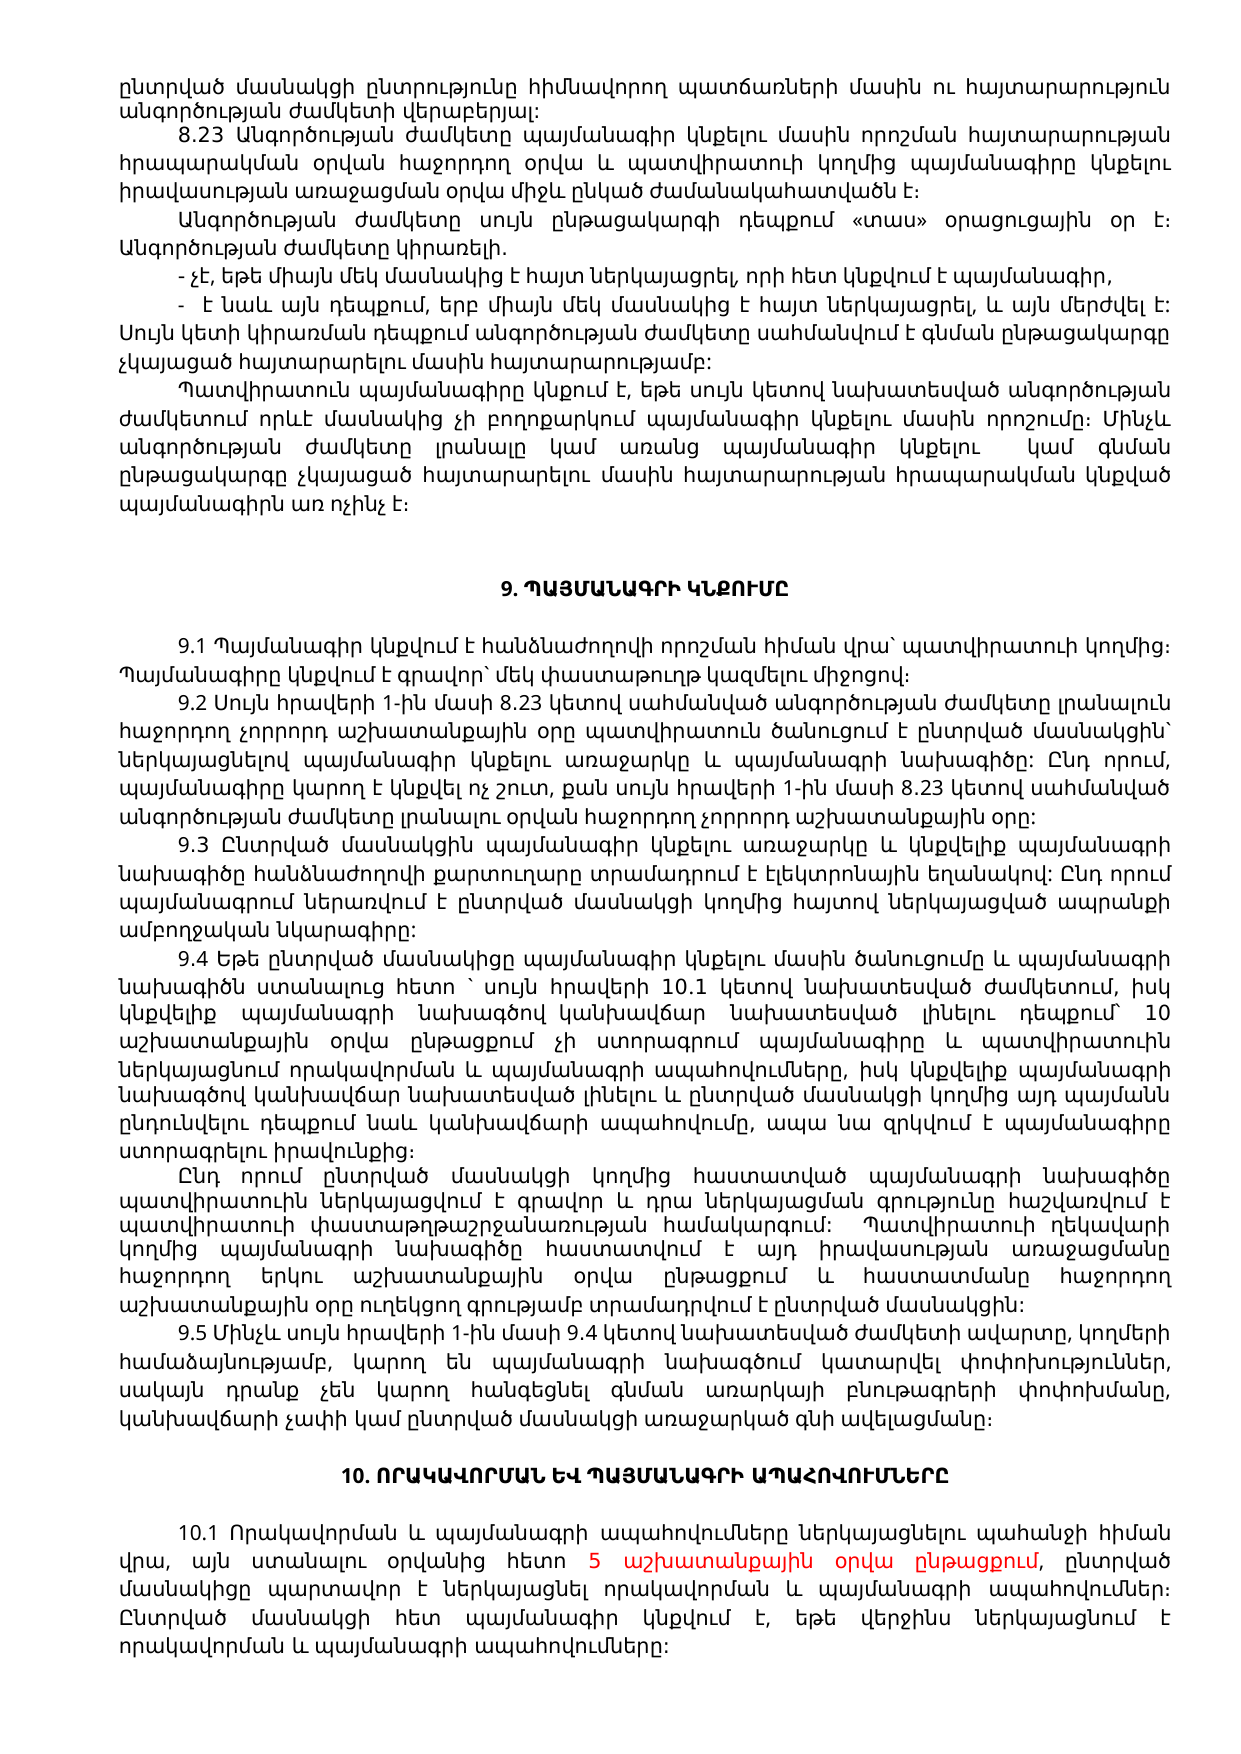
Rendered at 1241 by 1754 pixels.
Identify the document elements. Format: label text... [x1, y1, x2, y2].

text 10.1 Որակավորման և պայմանագրի ապահովումները ներկայացնելու պահանջի հիման վրա, այն ստանալու օրվանից հետո 5 աշխատանքային օրվա ընթացքում, ընտրված մասնակիցը պարտավոր է ներկայացնել որակավորման և պայմանագրի ապահովումներ։ Ընտրված մասնակցի հետ պայմանագիր կնքվում է, եթե վերջինս ներկայացնում է որակավորման և պայմանագրի ապահովումները: [118, 1518, 1171, 1660]
text Ընդ որում ընտրված մասնակցի կողմից հաստատված պայմանագրի նախագիծը պատվիրատուին ներկայացվում է գրավոր և դրա ներկայացման գրությունը հաշվառվում է պատվիրատուի փաստաթղթաշրջանառության համակարգում: Պատվիրատուի ղեկավարի կողմից պայմանագրի նախագիծը հաստատվում է այդ իրավասության առաջացմանը հաջորդող երկու աշխատանքային օրվա ընթացքում և հաստատմանը հաջորդող աշխատանքային օրը ուղեկցող գրությամբ տրամադրվում է ընտրված մասնակցին: [118, 1164, 1171, 1318]
text 9.3 Ընտրված մասնակցին պայմանագիր կնքելու առաջարկը և կնքվելիք պայմանագրի նախագիծը հանձնաժողովի քարտուղարը տրամադրում է էլեկտրոնային եղանակով: Ընդ որում պայմանագրում ներառվում է ընտրված մասնակցի կողմից հայտով ներկայացված ապրանքի ամբողջական նկարագիրը: [118, 830, 1171, 944]
text - է նաև այն դեպքում, երբ միայն մեկ մասնակից է հայտ ներկայացրել, և այն մերժվել է: Սույն կետի կիրառման դեպքում անգործության ժամկետը սահմանվում է գնման ընթացակարգը չկայացած հայտարարելու մասին հայտարարությամբ: [118, 290, 1171, 375]
text - չէ, եթե միայն մեկ մասնակից է հայտ ներկայացրել, որի հետ կնքվում է պայմանագիր, [118, 262, 1171, 290]
text 9.4 Եթե ընտրված մասնակիցը պայմանագիր կնքելու մասին ծանուցումը և պայմանագրի նախագիծն ստանալուց հետո ` սույն հրավերի 10.1 կետով նախատեսված ժամկետում, իսկ կնքվելիք պայմանագրի նախագծով կանխավճար նախատեսված լինելու դեպքում՝ 10 աշխատանքային օրվա ընթացքում չի ստորագրում պայմանագիրը և պատվիրատուին ներկայացնում որակավորման և պայմանագրի ապահովումները, իսկ կնքվելիք պայմանագրի նախագծով կանխավճար նախատեսված լինելու և ընտրված մասնակցի կողմից այդ պայմանն ընդունվելու դեպքում նաև կանխավճարի ապահովումը, ապա նա զրկվում է պայմանագիրը ստորագրելու իրավունքից։ [118, 944, 1171, 1164]
text 9.1 Պայմանագիր կնքվում է հանձնաժողովի որոշման հիման վրա` պատվիրատուի կողմից։ Պայմանագիրը կնքվում է գրավոր` մեկ փաստաթուղթ կազմելու միջոցով։ [118, 631, 1171, 688]
text 9. ՊԱՅՄԱՆԱԳՐԻ ԿՆՔՈՒՄԸ [118, 574, 1171, 603]
text 9.5 Մինչև սույն հրավերի 1-ին մասի 9.4 կետով նախատեսված ժամկետի ավարտը, կողմերի համաձայնությամբ, կարող են պայմանագրի նախագծում կատարվել փոփոխություններ, սակայն դրանք չեն կարող հանգեցնել գնման առարկայի բնութագրերի փոփոխմանը, կանխավճարի չափի կամ ընտրված մասնակցի առաջարկած գնի ավելացմանը։ [118, 1318, 1171, 1432]
text Անգործության ժամկետը սույն ընթացակարգի դեպքում «տաս» օրացուցային օր է։ Անգործության ժամկետը կիրառելի. [118, 205, 1171, 262]
text 10. ՈՐԱԿԱՎՈՐՄԱՆ ԵՎ ՊԱՅՄԱՆԱԳՐԻ ԱՊԱՀՈՎՈՒՄՆԵՐԸ [118, 1461, 1171, 1489]
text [118, 75, 1171, 123]
text Պատվիրատուն պայմանագիրը կնքում է, եթե սույն կետով նախատեսված անգործության ժամկետում որևէ մասնակից չի բողոքարկում պայմանագիր կնքելու մասին որոշումը։ Մինչև անգործության ժամկետը լրանալը կամ առանց պայմանագիր կնքելու կամ գնման ընթացակարգը չկայացած հայտարարելու մասին հայտարարության հրապարակման կնքված պայմանագիրն առ ոչինչ է։ [118, 375, 1171, 517]
text 8.23 Անգործության ժամկետը պայմանագիր կնքելու մասին որոշման հայտարարության հրապարակման օրվան հաջորդող օրվա և պատվիրատուի կողմից պայմանագիրը կնքելու իրավասության առաջացման օրվա միջև ընկած ժամանակահատվածն է։ [118, 123, 1171, 205]
text 9.2 Սույն հրավերի 1-ին մասի 8.23 կետով սահմանված անգործության ժամկետը լրանալուն հաջորդող չորրորդ աշխատանքային օրը պատվիրատուն ծանուցում է ընտրված մասնակցին` ներկայացնելով պայմանագիր կնքելու առաջարկը և պայմանագրի նախագիծը: Ընդ որում, պայմանագիրը կարող է կնքվել ոչ շուտ, քան սույն հրավերի 1-ին մասի 8.23 կետով սահմանված անգործության ժամկետը լրանալու օրվան հաջորդող չորրորդ աշխատանքային օրը: [118, 688, 1171, 830]
